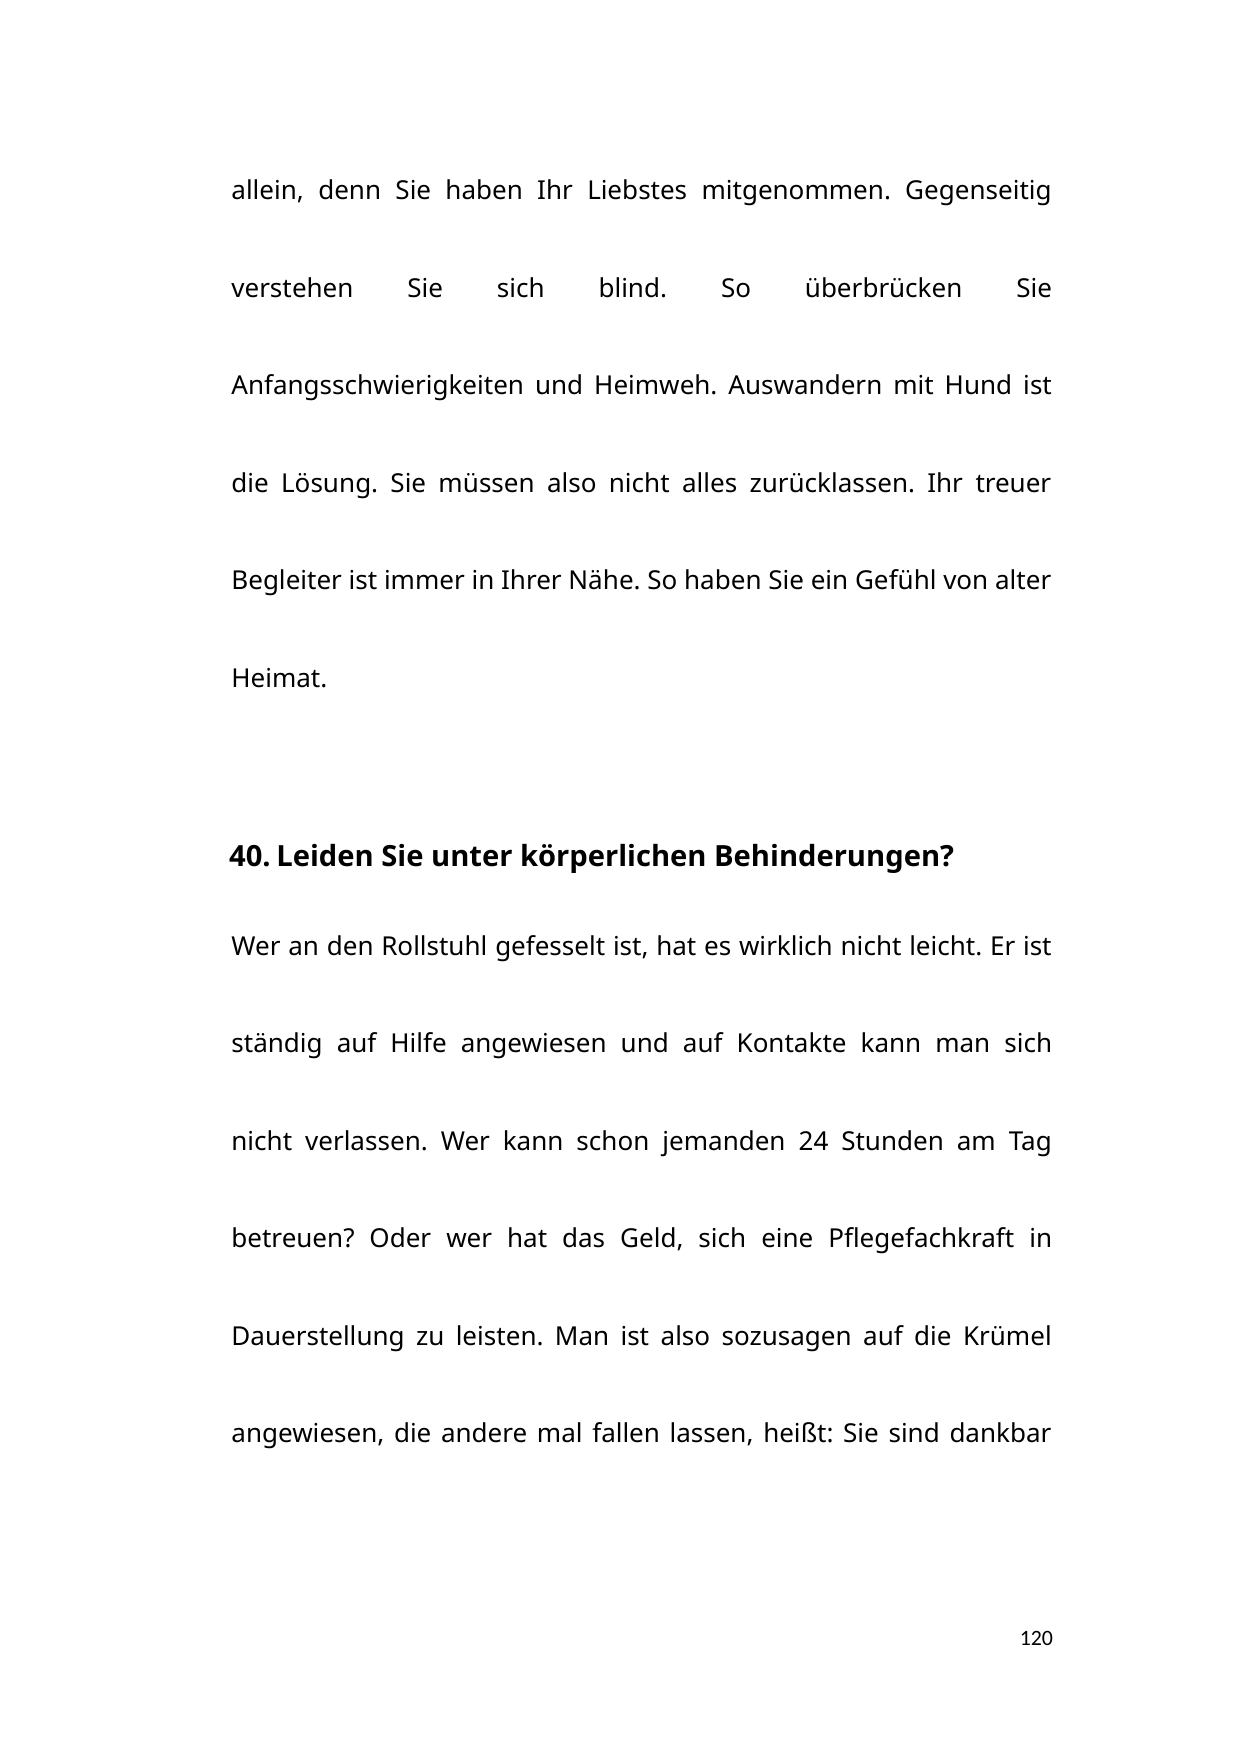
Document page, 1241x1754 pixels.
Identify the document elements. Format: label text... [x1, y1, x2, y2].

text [231, 157, 1053, 709]
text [231, 912, 1053, 1465]
subtitle Leiden Sie unter körperlichen Behinderungen? [229, 822, 1053, 887]
